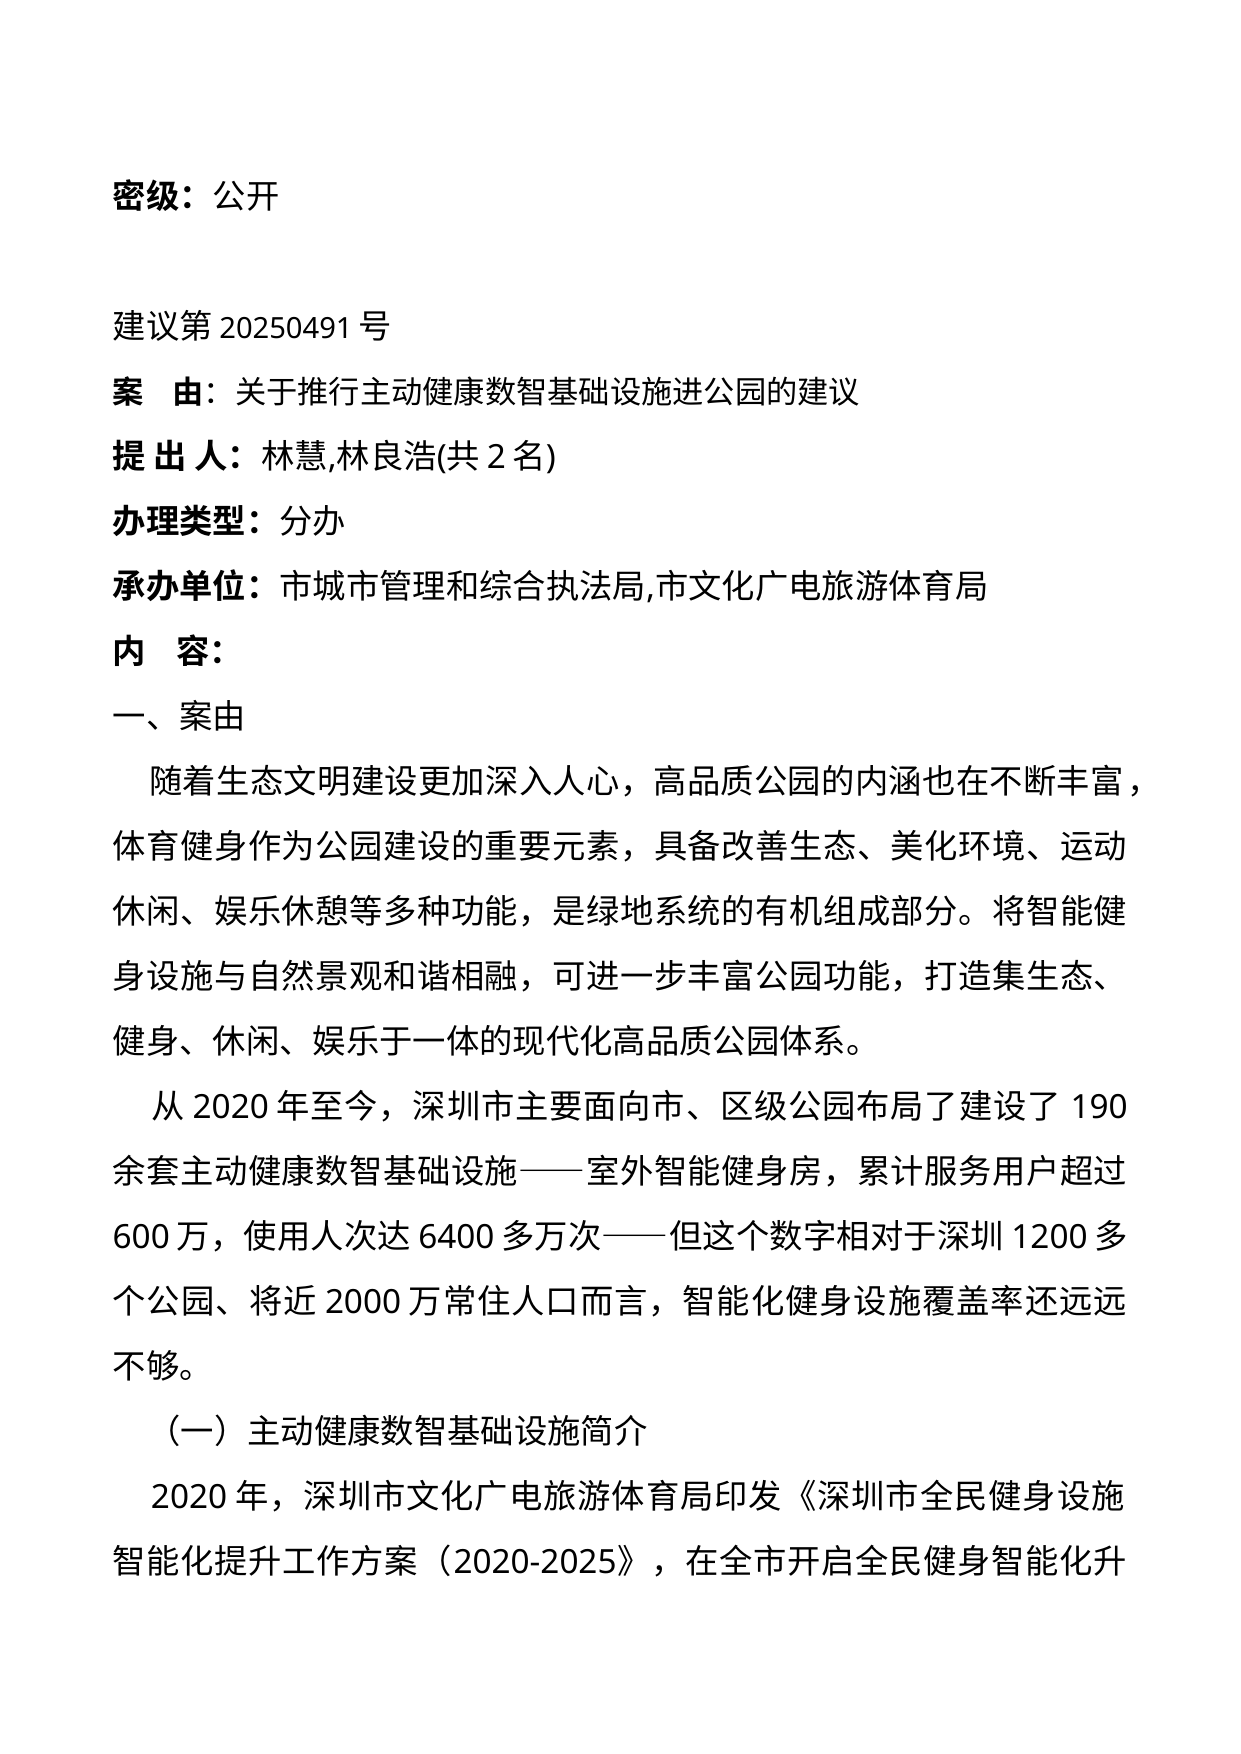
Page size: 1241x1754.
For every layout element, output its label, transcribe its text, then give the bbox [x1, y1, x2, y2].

text 提 出 人：林慧,林良浩(共2名) [112, 422, 1128, 487]
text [112, 1462, 1128, 1592]
text 密级：公开 [112, 162, 1128, 227]
text 承办单位：市城市管理和综合执法局,市文化广电旅游体育局 [112, 552, 1128, 617]
text 办理类型：分办 [112, 487, 1128, 552]
text 建议第20250491号 [112, 292, 1128, 357]
text 一、案由 [112, 682, 1128, 747]
text 案 由：关于推行主动健康数智基础设施进公园的建议 [112, 357, 1128, 422]
text （一）主动健康数智基础设施简介 [112, 1397, 1128, 1462]
text 从2020年至今，深圳市主要面向市、区级公园布局了建设了190余套主动健康数智基础设施——室外智能健身房，累计服务用户超过600万，使用人次达6400多万次——但这个数字相对于深圳1200多个公园、将近2000万常住人口而言，智能化健身设施覆盖率还远远不够。 [112, 1072, 1128, 1397]
text 内 容： [112, 617, 1128, 682]
text 随着生态文明建设更加深入人心，高品质公园的内涵也在不断丰富，体育健身作为公园建设的重要元素，具备改善生态、美化环境、运动休闲、娱乐休憩等多种功能，是绿地系统的有机组成部分。将智能健身设施与自然景观和谐相融，可进一步丰富公园功能，打造集生态、健身、休闲、娱乐于一体的现代化高品质公园体系。 [112, 747, 1128, 1072]
